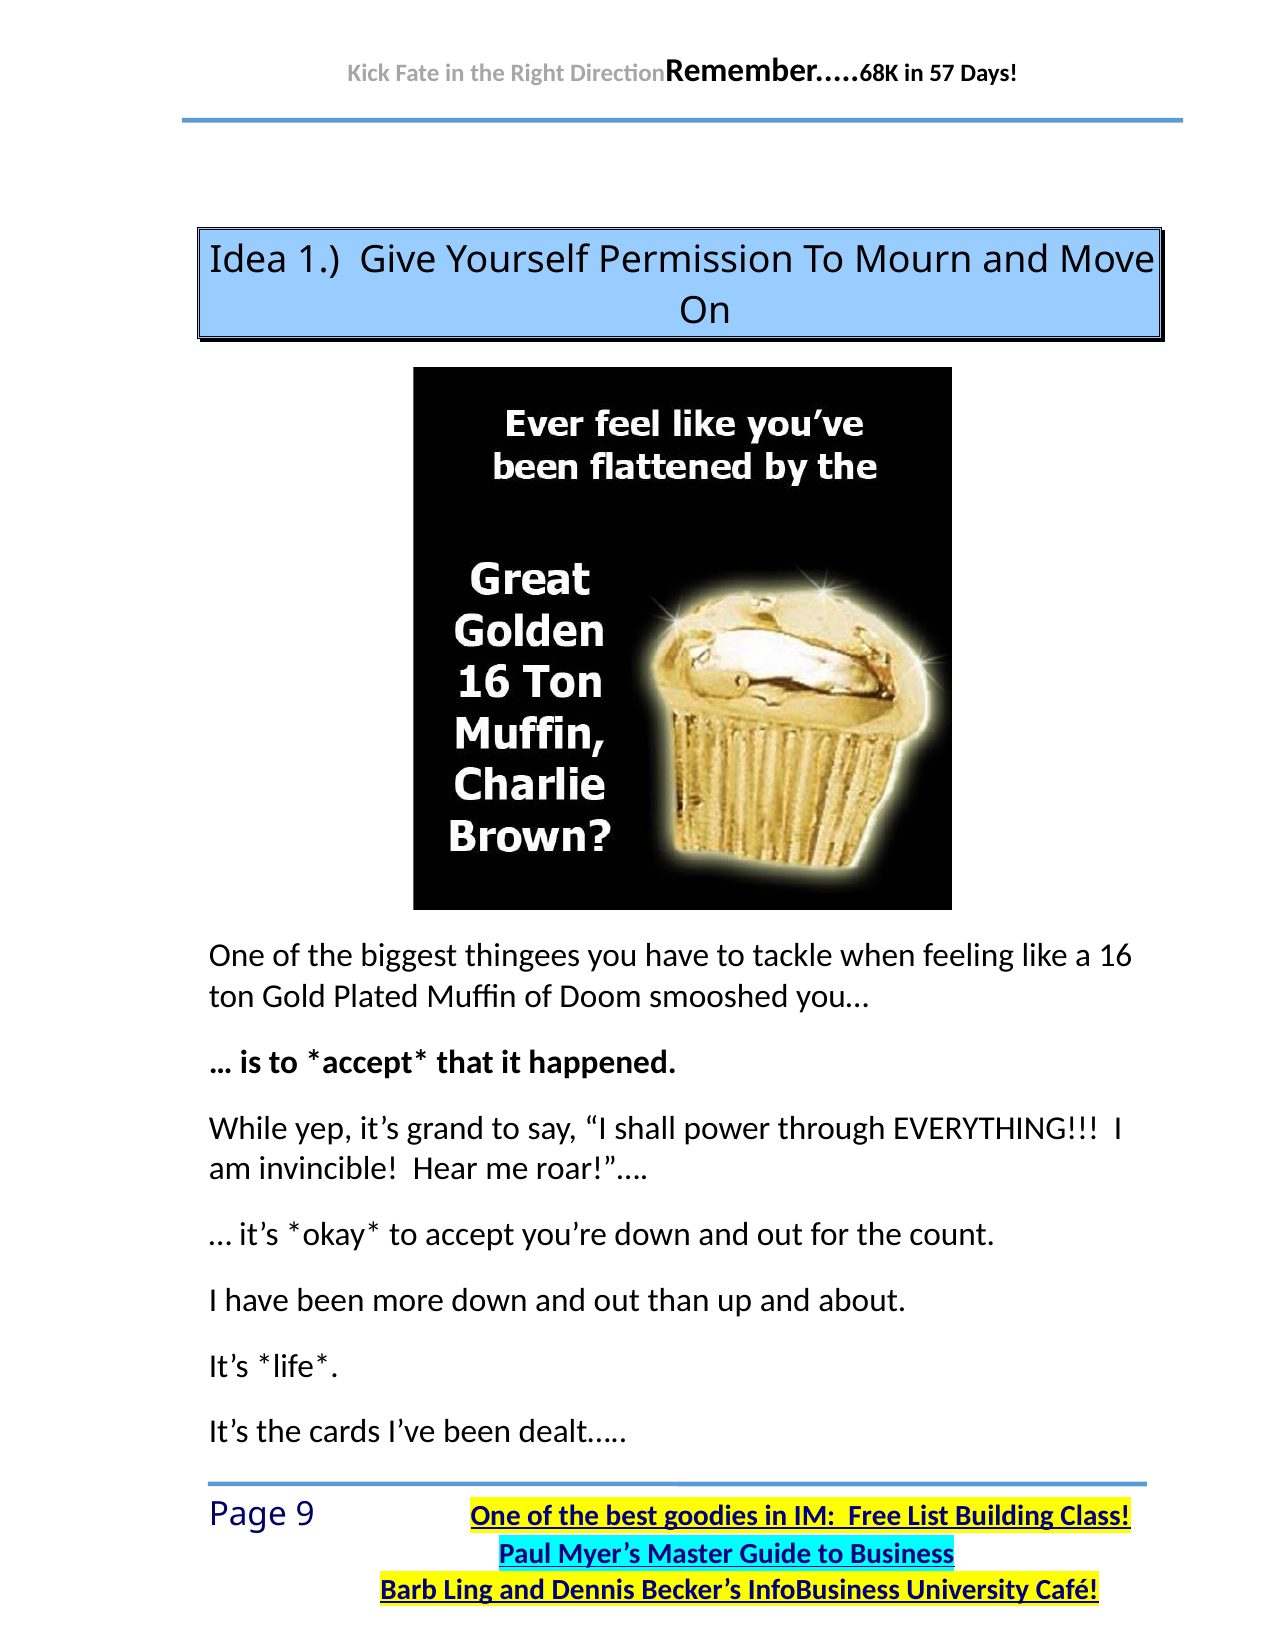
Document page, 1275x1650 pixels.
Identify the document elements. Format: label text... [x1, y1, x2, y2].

text … it’s *okay* to accept you’re down and out for the count. [208, 1213, 1156, 1254]
text I have been more down and out than up and about. [208, 1279, 1156, 1319]
subtitle Idea 1.) Give Yourself Permission To Mourn and Move On [200, 230, 1159, 336]
text … is to *accept* that it happened. [208, 1041, 1156, 1082]
picture [413, 367, 952, 910]
text One of the biggest thingees you have to tackle when feeling like a 16 ton Gold Plated Muffin of Doom smooshed you… [208, 934, 1156, 1016]
text It’s *life*. [208, 1344, 1156, 1385]
text It’s the cards I’ve been dealt….. [208, 1410, 1156, 1451]
text While yep, it’s grand to say, “I shall power through EVERYTHING!!! I am invincible! Hear me roar!”…. [208, 1107, 1156, 1188]
